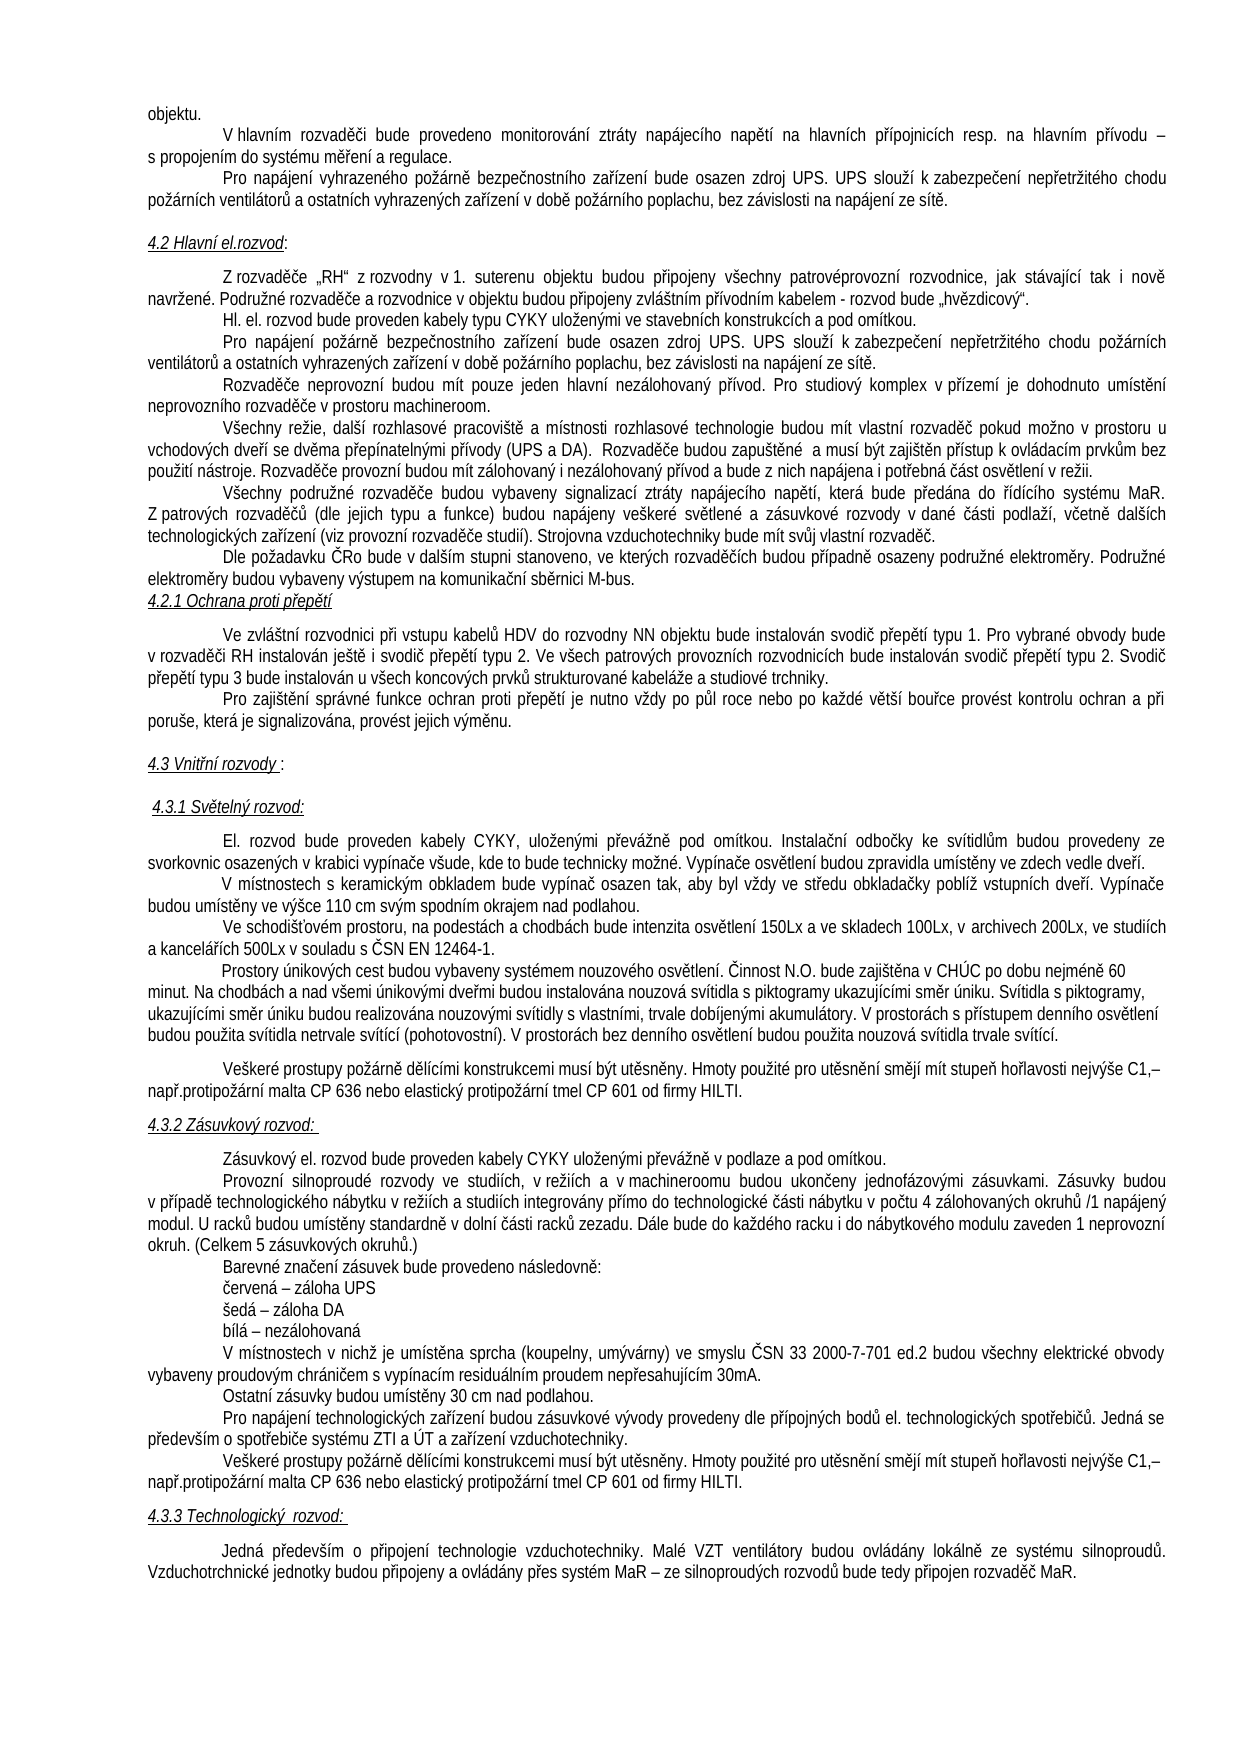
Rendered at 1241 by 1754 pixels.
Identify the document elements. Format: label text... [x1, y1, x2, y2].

text 4.2.1 Ochrana proti přepětí [148, 589, 1166, 611]
text El. rozvod bude proveden kabely CYKY, uloženými převážně pod omítkou. Instalační odbočky ke svítidlům budou provedeny ze svorkovnic osazených v krabici vypínače všude, kde to bude technicky možné. Vypínače osvětlení budou zpravidla umístěny ve zdech vedle dveří. [148, 830, 1166, 873]
text 4.3.3 Technologický rozvod: [148, 1505, 1166, 1527]
text Všechny podružné rozvaděče budou vybaveny signalizací ztráty napájecího napětí, která bude předána do řídícího systému MaR. Z patrových rozvaděčů (dle jejich typu a funkce) budou napájeny veškeré světlené a zásuvkové rozvody v dané části podlaží, včetně dalších technologických zařízení (viz provozní rozvaděče studií). Strojovna vzduchotechniky bude mít svůj vlastní rozvaděč. [148, 482, 1166, 546]
text Zásuvkový el. rozvod bude proveden kabely CYKY uloženými převážně v podlaze a pod omítkou. [148, 1148, 1166, 1169]
text 4.3 Vnitřní rozvody : [148, 753, 1166, 774]
text 4.2 Hlavní el.rozvod: [148, 232, 1166, 253]
text Provozní silnoproudé rozvody ve studiích, v režiích a v machineroomu budou ukončeny jednofázovými zásuvkami. Zásuvky budou v případě technologického nábytku v režiích a studiích integrovány přímo do technologické části nábytku v počtu 4 zálohovaných okruhů /1 napájený modul. U racků budou umístěny standardně v dolní části racků zezadu. Dále bude do každého racku i do nábytkového modulu zaveden 1 neprovozní okruh. (Celkem 5 zásuvkových okruhů.) [148, 1169, 1166, 1256]
text Z rozvaděče „RH“ z rozvodny v 1. suterenu objektu budou připojeny všechny patrovéprovozní rozvodnice, jak stávající tak i nově navržené. Podružné rozvaděče a rozvodnice v objektu budou připojeny zvláštním přívodním kabelem - rozvod bude „hvězdicový“. [148, 266, 1166, 309]
text Všechny režie, další rozhlasové pracoviště a místnosti rozhlasové technologie budou mít vlastní rozvaděč pokud možno v prostoru u vchodových dveří se dvěma přepínatelnými přívody (UPS a DA). Rozvaděče budou zapuštěné a musí být zajištěn přístup k ovládacím prvkům bez použití nástroje. Rozvaděče provozní budou mít zálohovaný i nezálohovaný přívod a bude z nich napájena i potřebná část osvětlení v režii. [148, 417, 1166, 482]
text V místnostech v nichž je umístěna sprcha (koupelny, umývárny) ve smyslu ČSN 33 2000-7-701 ed.2 budou všechny elektrické obvody vybaveny proudovým chráničem s vypínacím residuálním proudem nepřesahujícím 30mA. [148, 1342, 1166, 1385]
text Hl. el. rozvod bude proveden kabely typu CYKY uloženými ve stavebních konstrukcích a pod omítkou. [148, 309, 1166, 331]
text 4.3.2 Zásuvkový rozvod: [148, 1114, 1166, 1135]
text 4.3.1 Světelný rozvod: [148, 796, 1166, 818]
text Pro napájení vyhrazeného požárně bezpečnostního zařízení bude osazen zdroj UPS. UPS slouží k zabezpečení nepřetržitého chodu požárních ventilátorů a ostatních vyhrazených zařízení v době požárního poplachu, bez závislosti na napájení ze sítě. [148, 167, 1166, 210]
text V místnostech s keramickým obkladem bude vypínač osazen tak, aby byl vždy ve středu obkladačky poblíž vstupních dveří. Vypínače budou umístěny ve výšce 110 cm svým spodním okrajem nad podlahou. [148, 873, 1166, 916]
text Pro napájení technologických zařízení budou zásuvkové vývody provedeny dle přípojných bodů el. technologických spotřebičů. Jedná se především o spotřebiče systému ZTI a ÚT a zařízení vzduchotechniky. [148, 1407, 1166, 1450]
text Barevné značení zásuvek bude provedeno následovně: [148, 1256, 1166, 1277]
text Pro zajištění správné funkce ochran proti přepětí je nutno vždy po půl roce nebo po každé větší bouřce provést kontrolu ochran a při poruše, která je signalizována, provést jejich výměnu. [148, 688, 1166, 731]
text Prostory únikových cest budou vybaveny systémem nouzového osvětlení. Činnost N.O. bude zajištěna v CHÚC po dobu nejméně 60 minut. Na chodbách a nad všemi únikovými dveřmi budou instalována nouzová svítidla s piktogramy ukazujícími směr úniku. Svítidla s piktogramy, ukazujícími směr úniku budou realizována nouzovými svítidly s vlastními, trvale dobíjenými akumulátory. V prostorách s přístupem denního osvětlení budou použita svítidla netrvale svítící (pohotovostní). V prostorách bez denního osvětlení budou použita nouzová svítidla trvale svítící. [148, 959, 1166, 1046]
text bílá – nezálohovaná [148, 1320, 1166, 1342]
text Veškeré prostupy požárně dělícími konstrukcemi musí být utěsněny. Hmoty použité pro utěsnění smějí mít stupeň hořlavosti nejvýše C1,– např.protipožární malta CP 636 nebo elastický protipožární tmel CP 601 od firmy HILTI. [148, 1058, 1166, 1101]
text Ve schodišťovém prostoru, na podestách a chodbách bude intenzita osvětlení 150Lx a ve skladech 100Lx, v archivech 200Lx, ve studiích a kancelářích 500Lx v souladu s ČSN EN 12464-1. [148, 916, 1166, 959]
text červená – záloha UPS [148, 1277, 1166, 1299]
text Jedná především o připojení technologie vzduchotechniky. Malé VZT ventilátory budou ovládány lokálně ze systému silnoproudů. Vzduchotrchnické jednotky budou připojeny a ovládány přes systém MaR – ze silnoproudých rozvodů bude tedy připojen rozvaděč MaR. [148, 1539, 1166, 1583]
text Ve zvláštní rozvodnici při vstupu kabelů HDV do rozvodny NN objektu bude instalován svodič přepětí typu 1. Pro vybrané obvody bude v rozvaděči RH instalován ještě i svodič přepětí typu 2. Ve všech patrových provozních rozvodnicích bude instalován svodič přepětí typu 2. Svodič přepětí typu 3 bude instalován u všech koncových prvků strukturované kabeláže a studiové trchniky. [148, 623, 1166, 688]
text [148, 103, 1166, 124]
text Dle požadavku ČRo bude v dalším stupni stanoveno, ve kterých rozvaděčích budou případně osazeny podružné elektroměry. Podružné elektroměry budou vybaveny výstupem na komunikační sběrnici M-bus. [148, 546, 1166, 589]
text Veškeré prostupy požárně dělícími konstrukcemi musí být utěsněny. Hmoty použité pro utěsnění smějí mít stupeň hořlavosti nejvýše C1,– např.protipožární malta CP 636 nebo elastický protipožární tmel CP 601 od firmy HILTI. [148, 1450, 1166, 1493]
text V hlavním rozvaděči bude provedeno monitorování ztráty napájecího napětí na hlavních přípojnicích resp. na hlavním přívodu – s propojením do systému měření a regulace. [148, 124, 1166, 167]
text šedá – záloha DA [148, 1299, 1166, 1320]
text Pro napájení požárně bezpečnostního zařízení bude osazen zdroj UPS. UPS slouží k zabezpečení nepřetržitého chodu požárních ventilátorů a ostatních vyhrazených zařízení v době požárního poplachu, bez závislosti na napájení ze sítě. [148, 331, 1166, 374]
text Ostatní zásuvky budou umístěny 30 cm nad podlahou. [148, 1385, 1166, 1407]
text Rozvaděče neprovozní budou mít pouze jeden hlavní nezálohovaný přívod. Pro studiový komplex v přízemí je dohodnuto umístění neprovozního rozvaděče v prostoru machineroom. [148, 374, 1166, 417]
